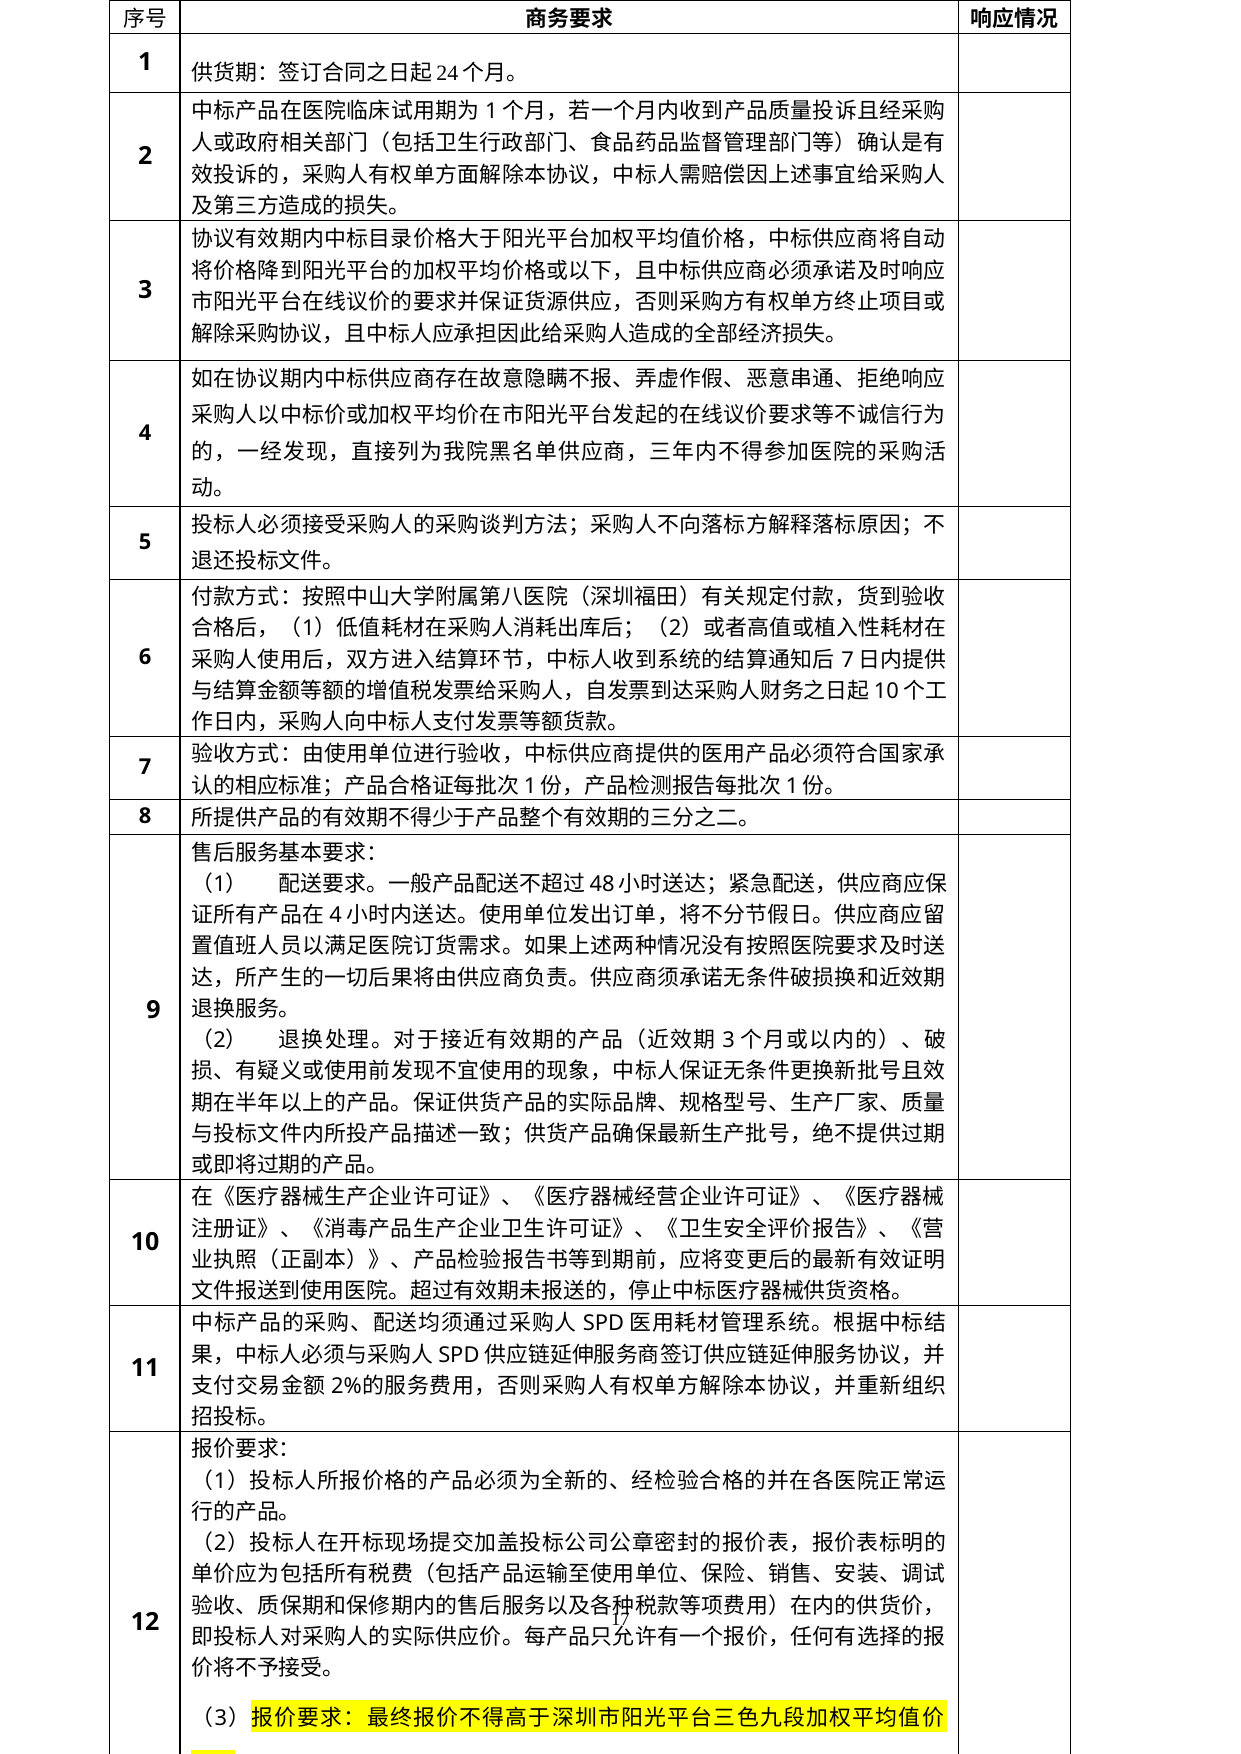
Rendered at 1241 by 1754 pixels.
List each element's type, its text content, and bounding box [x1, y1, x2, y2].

table_cell 供货期：签订合同之日起24个月。 [181, 34, 958, 92]
table_cell 3 [110, 221, 179, 360]
table_header 商务要求 [181, 1, 958, 33]
table_cell 2 [110, 93, 179, 220]
table_cell [959, 1306, 1070, 1431]
table_cell [959, 1432, 1070, 1754]
table_cell [959, 221, 1070, 360]
table_cell [959, 361, 1070, 506]
table_cell 售后服务基本要求： （1） 配送要求。一般产品配送不超过48小时送达；紧急配送，供应商应保证所有产品在4小时内送达。使用单位发出订单，将不分节假日。供应商应留置值班人员以满足医院订货需求。如果上述两种情况没有按照医院要求及时送达，所产生的一切后果将由供应商负责。供应商须承诺无条件破损换和近效期退换服务。 （2） 退换处理。对于接近有效期的产品（近效期3个月或以内的）、破损、有疑义或使用前发现不宜使用的现象，中标人保证无条件更换新批号且效期在半年以上的产品。保证供货产品的实际品牌、规格型号、生产厂家、质量与投标文件内所投产品描述一致；供货产品确保最新生产批号，绝不提供过期或即将过期的产品。 [181, 835, 958, 1179]
table_cell 中标产品在医院临床试用期为1个月，若一个月内收到产品质量投诉且经采购人或政府相关部门（包括卫生行政部门、食品药品监督管理部门等）确认是有效投诉的，采购人有权单方面解除本协议，中标人需赔偿因上述事宜给采购人及第三方造成的损失。 [181, 93, 958, 220]
table_cell 在《医疗器械生产企业许可证》、《医疗器械经营企业许可证》、《医疗器械注册证》、《消毒产品生产企业卫生许可证》、《卫生安全评价报告》、《营业执照（正副本）》、产品检验报告书等到期前，应将变更后的最新有效证明文件报送到使用医院。超过有效期未报送的，停止中标医疗器械供货资格。 [181, 1180, 958, 1305]
table_cell 6 [110, 580, 179, 736]
table_cell 9 [110, 835, 179, 1179]
table_cell 协议有效期内中标目录价格大于阳光平台加权平均值价格，中标供应商将自动将价格降到阳光平台的加权平均价格或以下，且中标供应商必须承诺及时响应市阳光平台在线议价的要求并保证货源供应，否则采购方有权单方终止项目或解除采购协议，且中标人应承担因此给采购人造成的全部经济损失。 [181, 221, 958, 360]
table_cell [959, 34, 1070, 92]
table_cell [959, 800, 1070, 834]
table_cell [959, 835, 1070, 1179]
table_cell 11 [110, 1306, 179, 1431]
table_cell 1 [110, 34, 179, 92]
table_cell 中标产品的采购、配送均须通过采购人SPD医用耗材管理系统。根据中标结果，中标人必须与采购人SPD供应链延伸服务商签订供应链延伸服务协议，并支付交易金额2%的服务费用，否则采购人有权单方解除本协议，并重新组织招投标。 [181, 1306, 958, 1431]
table_cell [959, 737, 1070, 799]
table_cell [959, 507, 1070, 578]
table_cell 报价要求： （1）投标人所报价格的产品必须为全新的、经检验合格的并在各医院正常运行的产品。 （2）投标人在开标现场提交加盖投标公司公章密封的报价表，报价表标明的单价应为包括所有税费（包括产品运输至使用单位、保险、销售、安装、调试验收、质保期和保修期内的售后服务以及各种税款等项费用）在内的供货价，即投标人对采购人的实际供应价。每产品只允许有一个报价，任何有选择的报价将不予接受。 （3）报价要求：最终报价不得高于深圳市阳光平台三色九段加权平均值价格。 （4）报价币种为人民币。 [181, 1432, 958, 1754]
table_header 序号 [110, 1, 179, 33]
table_cell 所提供产品的有效期不得少于产品整个有效期的三分之二。 [181, 800, 958, 834]
table_header 响应情况 [959, 1, 1070, 33]
table_cell 5 [110, 507, 179, 578]
table_cell [959, 93, 1070, 220]
table_cell 4 [110, 361, 179, 506]
table_cell 如在协议期内中标供应商存在故意隐瞒不报、弄虚作假、恶意串通、拒绝响应采购人以中标价或加权平均价在市阳光平台发起的在线议价要求等不诚信行为的，一经发现，直接列为我院黑名单供应商，三年内不得参加医院的采购活动。 [181, 361, 958, 506]
table_cell 投标人必须接受采购人的采购谈判方法；采购人不向落标方解释落标原因；不退还投标文件。 [181, 507, 958, 578]
table_cell 8 [110, 800, 179, 834]
table_cell 7 [110, 737, 179, 799]
table_cell 付款方式：按照中山大学附属第八医院（深圳福田）有关规定付款，货到验收合格后，（1）低值耗材在采购人消耗出库后；（2）或者高值或植入性耗材在采购人使用后，双方进入结算环节，中标人收到系统的结算通知后7日内提供与结算金额等额的增值税发票给采购人，自发票到达采购人财务之日起10个工作日内，采购人向中标人支付发票等额货款。 [181, 580, 958, 736]
table_cell 12 [110, 1432, 179, 1754]
table_cell 10 [110, 1180, 179, 1305]
table_cell 验收方式：由使用单位进行验收，中标供应商提供的医用产品必须符合国家承认的相应标准；产品合格证每批次1份，产品检测报告每批次1份。 [181, 737, 958, 799]
table_cell [959, 1180, 1070, 1305]
table_cell [959, 580, 1070, 736]
